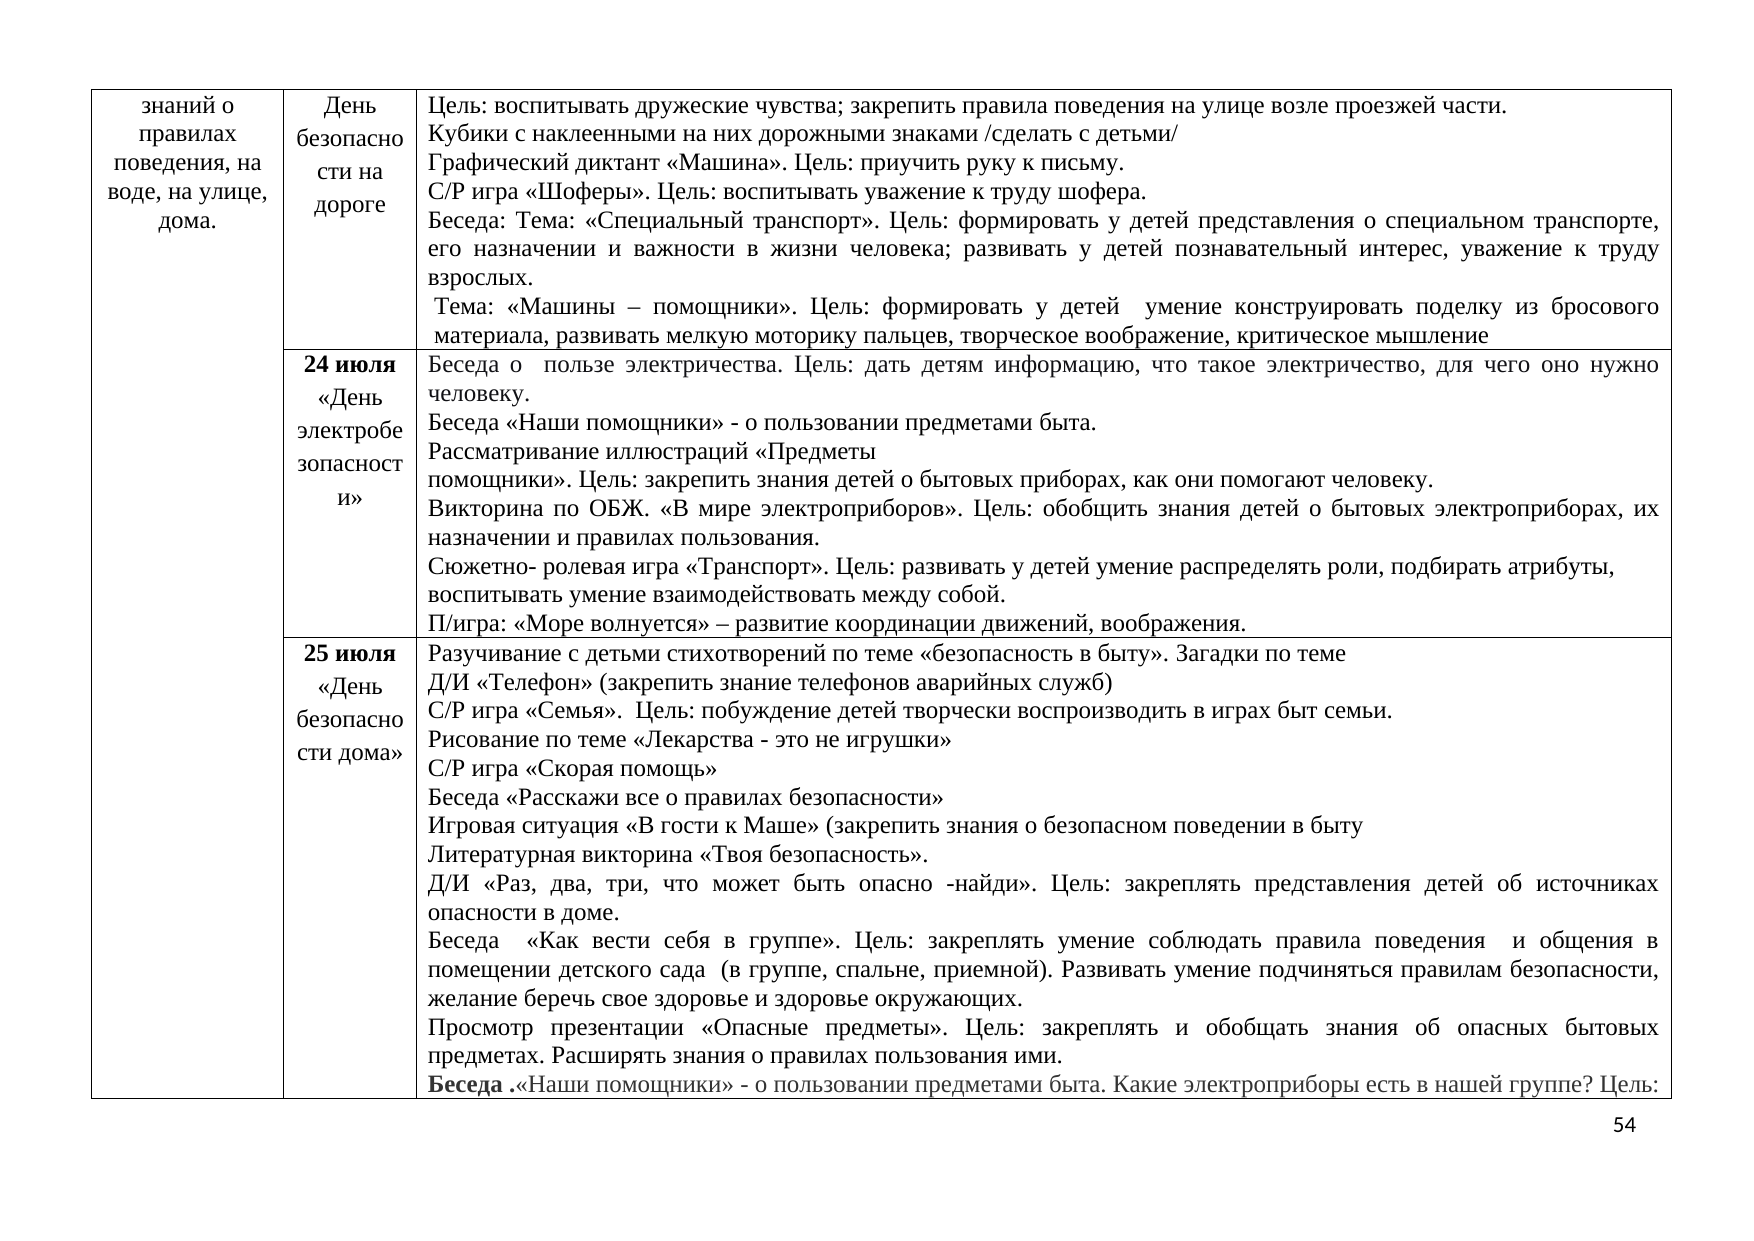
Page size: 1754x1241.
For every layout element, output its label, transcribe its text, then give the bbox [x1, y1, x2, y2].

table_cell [92, 90, 283, 1098]
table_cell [284, 638, 416, 1098]
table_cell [284, 90, 416, 348]
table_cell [417, 90, 1671, 348]
table_cell 24 июля «День электробезопасности» [284, 350, 416, 637]
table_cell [417, 638, 1671, 1098]
table_cell Беседа о пользе электричества. Цель: дать детям информацию, что такое электричество, для чего оно нужно человеку. Беседа «Наши помощники» - о пользовании предметами быта. Рассматривание иллюстраций «Предметы помощники». Цель: закрепить знания детей о бытовых приборах, как они помогают человеку. Викторина по ОБЖ. «В мире электроприборов». Цель: обобщить знания детей о бытовых электроприборах, их назначении и правилах пользования. Сюжетно- ролевая игра «Транспорт». Цель: развивать у детей умение распределять роли, подбирать атрибуты, воспитывать умение взаимодействовать между собой. П/игра: «Море волнуется» – развитие координации движений, воображения. [417, 350, 1671, 637]
